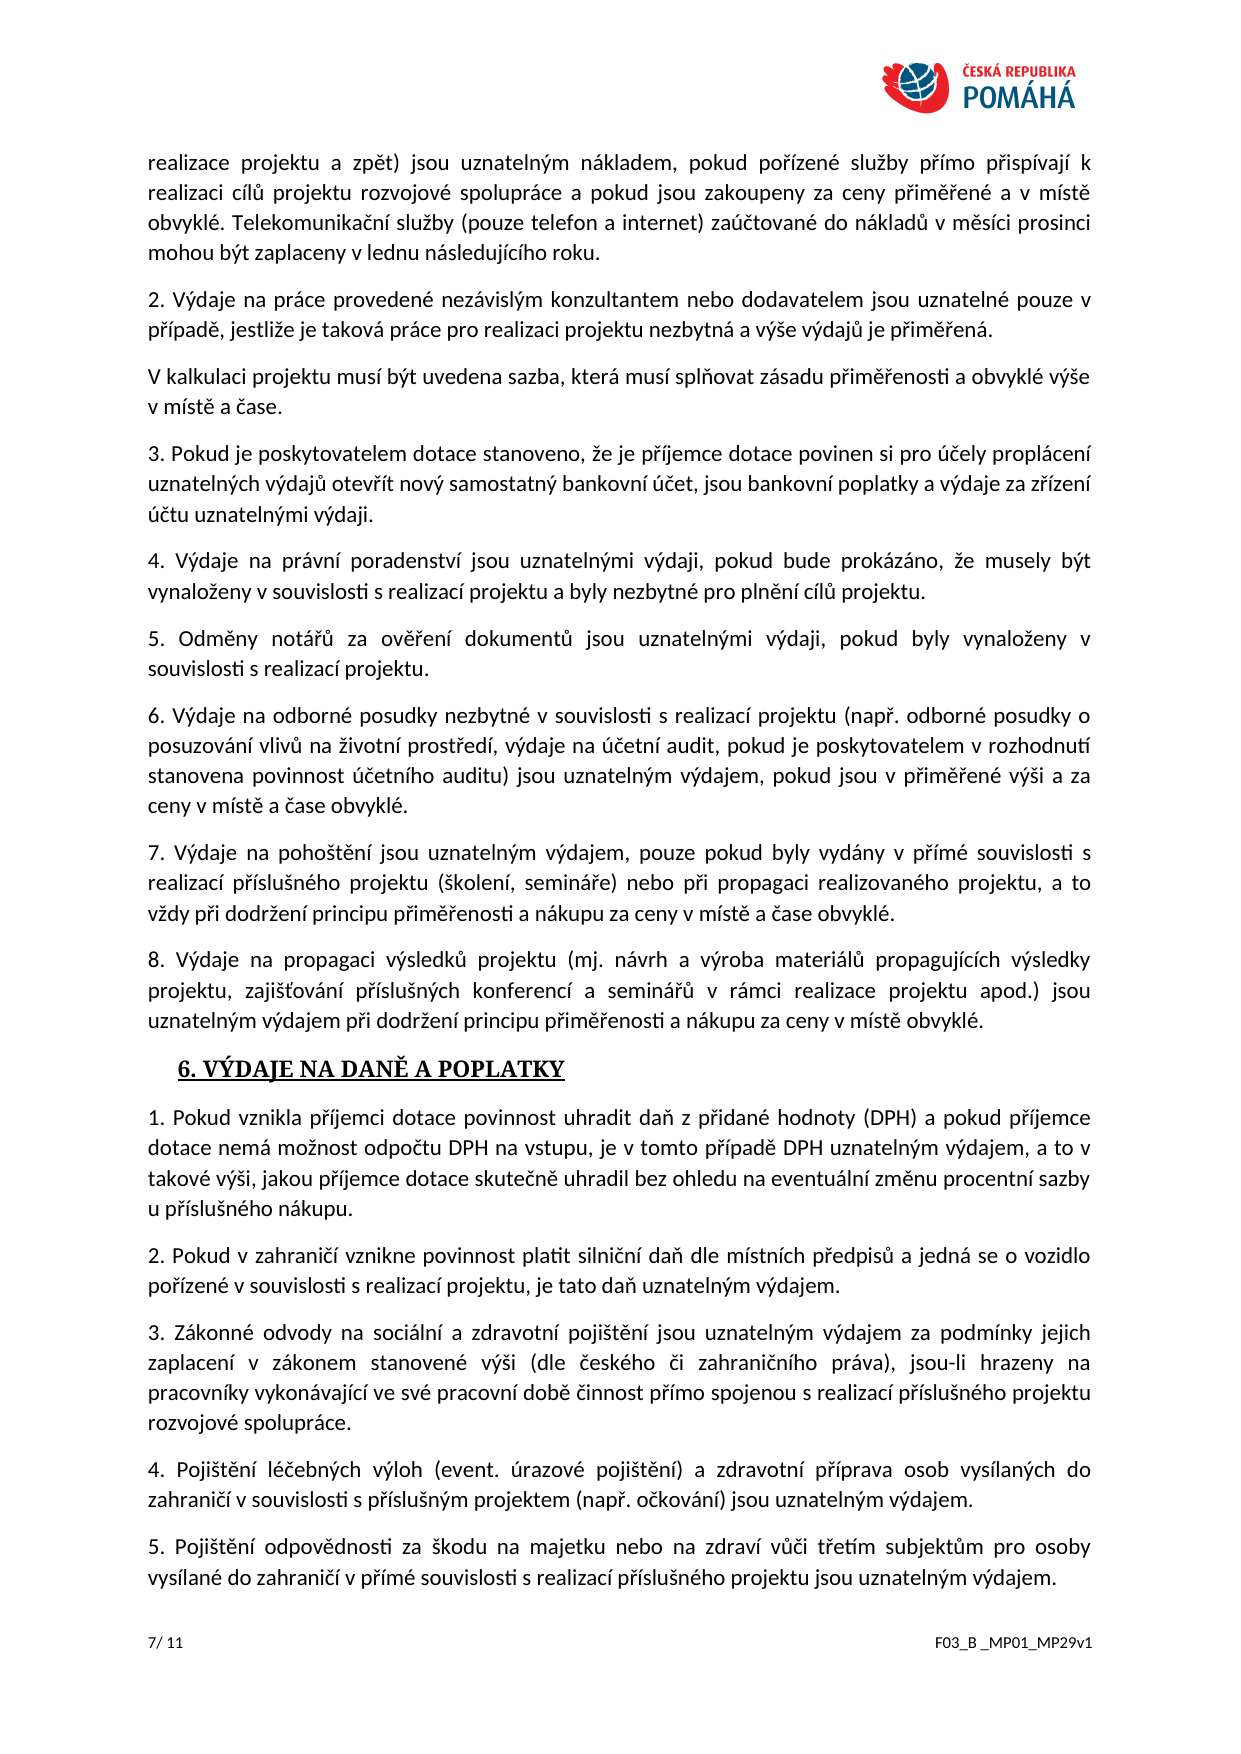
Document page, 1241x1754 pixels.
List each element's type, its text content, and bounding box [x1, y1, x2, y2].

text 8. Výdaje na propagaci výsledků projektu (mj. návrh a výroba materiálů propagujících výsledky projektu, zajišťování příslušných konferencí a seminářů v rámci realizace projektu apod.) jsou uznatelným výdajem při dodržení principu přiměřenosti a nákupu za ceny v místě obvyklé. [148, 946, 1093, 1034]
text V kalkulaci projektu musí být uvedena sazba, která musí splňovat zásadu přiměřenosti a obvyklé výše v místě a čase. [148, 362, 1093, 420]
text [148, 148, 1093, 266]
text 6. Výdaje na odborné posudky nezbytné v souvislosti s realizací projektu (např. odborné posudky o posuzování vlivů na životní prostředí, výdaje na účetní audit, pokud je poskytovatelem v rozhodnutí stanovena povinnost účetního auditu) jsou uznatelným výdajem, pokud jsou v přiměřené výši a za ceny v místě a čase obvyklé. [148, 701, 1093, 819]
text 4. Výdaje na právní poradenství jsou uznatelnými výdaji, pokud bude prokázáno, že musely být vynaloženy v souvislosti s realizací projektu a byly nezbytné pro plnění cílů projektu. [148, 547, 1093, 605]
text 7. Výdaje na pohoštění jsou uznatelným výdajem, pouze pokud byly vydány v přímé souvislosti s realizací příslušného projektu (školení, semináře) nebo při propagaci realizovaného projektu, a to vždy při dodržení principu přiměřenosti a nákupu za ceny v místě a čase obvyklé. [148, 838, 1093, 927]
text 3. Zákonné odvody na sociální a zdravotní pojištění jsou uznatelným výdajem za podmínky jejich zaplacení v zákonem stanovené výši (dle českého či zahraničního práva), jsou-li hrazeny na pracovníky vykonávající ve své pracovní době činnost přímo spojenou s realizací příslušného projektu rozvojové spolupráce. [148, 1318, 1093, 1436]
text 1. Pokud vznikla příjemci dotace povinnost uhradit daň z přidané hodnoty (DPH) a pokud příjemce dotace nemá možnost odpočtu DPH na vstupu, je v tomto případě DPH uznatelným výdajem, a to v takové výši, jakou příjemce dotace skutečně uhradil bez ohledu na eventuální změnu procentní sazby u příslušného nákupu. [148, 1103, 1093, 1222]
text 4. Pojištění léčebných výloh (event. úrazové pojištění) a zdravotní příprava osob vysílaných do zahraničí v souvislosti s příslušným projektem (např. očkování) jsou uznatelným výdajem. [148, 1455, 1093, 1513]
picture [861, 45, 1097, 129]
text 6. VÝDAJE NA DANĚ A POPLATKY [177, 1053, 1093, 1084]
text 2. Pokud v zahraničí vznikne povinnost platit silniční daň dle místních předpisů a jedná se o vozidlo pořízené v souvislosti s realizací projektu, je tato daň uznatelným výdajem. [148, 1241, 1093, 1299]
text 5. Odměny notářů za ověření dokumentů jsou uznatelnými výdaji, pokud byly vynaloženy v souvislosti s realizací projektu. [148, 624, 1093, 682]
text 2. Výdaje na práce provedené nezávislým konzultantem nebo dodavatelem jsou uznatelné pouze v případě, jestliže je taková práce pro realizaci projektu nezbytná a výše výdajů je přiměřená. [148, 285, 1093, 343]
text 5. Pojištění odpovědnosti za škodu na majetku nebo na zdraví vůči třetím subjektům pro osoby vysílané do zahraničí v přímé souvislosti s realizací příslušného projektu jsou uznatelným výdajem. [148, 1532, 1093, 1591]
text 3. Pokud je poskytovatelem dotace stanoveno, že je příjemce dotace povinen si pro účely proplácení uznatelných výdajů otevřít nový samostatný bankovní účet, jsou bankovní poplatky a výdaje za zřízení účtu uznatelnými výdaji. [148, 439, 1093, 528]
